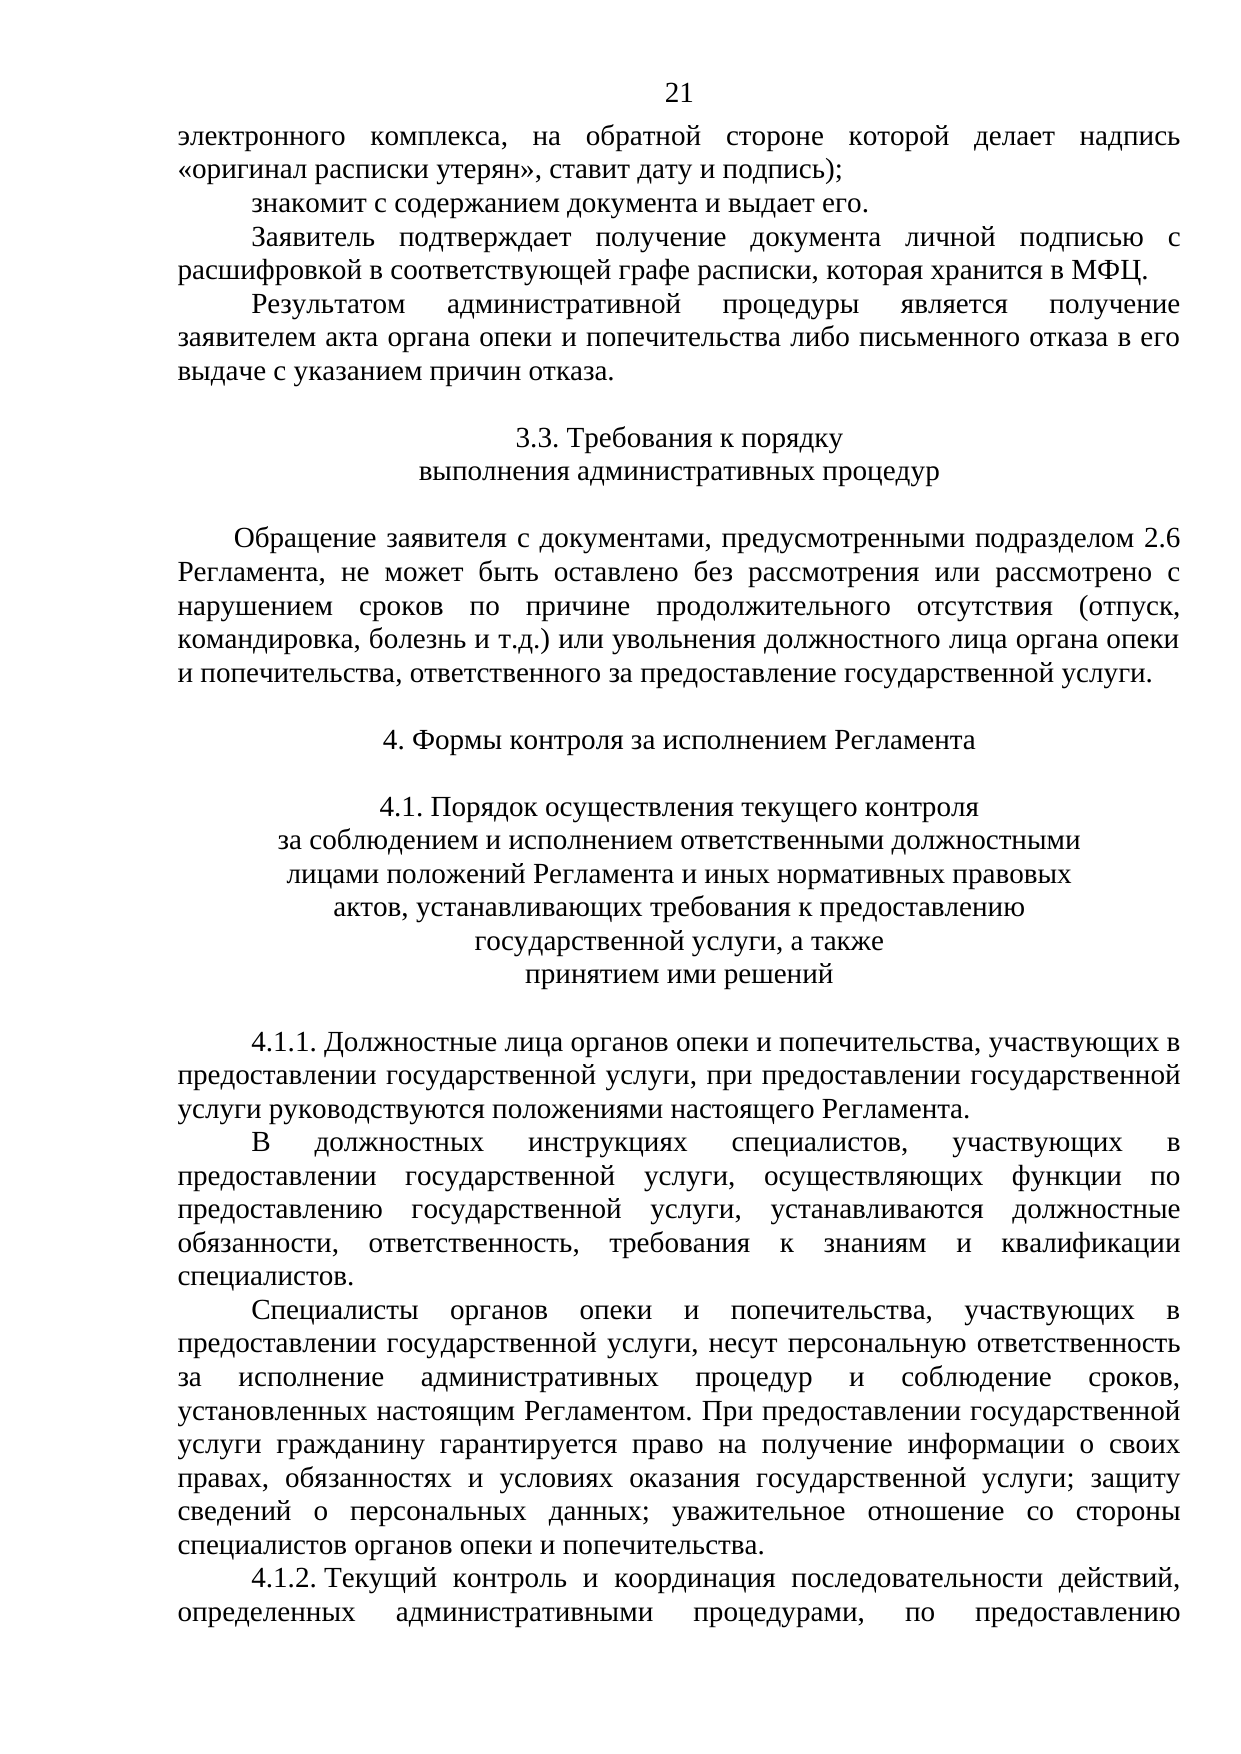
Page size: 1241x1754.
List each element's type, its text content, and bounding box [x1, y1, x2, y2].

text 4. Формы контроля за исполнением Регламента [177, 722, 1181, 755]
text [177, 118, 1181, 185]
text Специалисты органов опеки и попечительства, участвующих в предоставлении государственной услуги, несут персональную ответственность за исполнение административных процедур и соблюдение сроков, установленных настоящим Регламентом. При предоставлении государственной услуги гражданину гарантируется право на получение информации о своих правах, обязанностях и условиях оказания государственной услуги; защиту сведений о персональных данных; уважительное отношение со стороны специалистов органов опеки и попечительства. [177, 1292, 1181, 1560]
text выполнения административных процедур [177, 453, 1181, 487]
text 4.1.1. Должностные лица органов опеки и попечительства, участвующих в предоставлении государственной услуги, при предоставлении государственной услуги руководствуются положениями настоящего Регламента. [177, 1024, 1181, 1124]
text Результатом административной процедуры является получение заявителем акта органа опеки и попечительства либо письменного отказа в его выдаче с указанием причин отказа. [177, 286, 1181, 386]
text принятием ими решений [177, 957, 1181, 990]
text Заявитель подтверждает получение документа личной подписью с расшифровкой в соответствующей графе расписки, которая хранится в МФЦ. [177, 219, 1181, 286]
text за соблюдением и исполнением ответственными должностными [177, 822, 1181, 856]
text лицами положений Регламента и иных нормативных правовых [177, 856, 1181, 889]
text Обращение заявителя с документами, предусмотренными подразделом 2.6 Регламента, не может быть оставлено без рассмотрения или рассмотрено с нарушением сроков по причине продолжительного отсутствия (отпуск, командировка, болезнь и т.д.) или увольнения должностного лица органа опеки и попечительства, ответственного за предоставление государственной услуги. [177, 521, 1181, 688]
text В должностных инструкциях специалистов, участвующих в предоставлении государственной услуги, осуществляющих функции по предоставлению государственной услуги, устанавливаются должностные обязанности, ответственность, требования к знаниям и квалификации специалистов. [177, 1124, 1181, 1292]
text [177, 1560, 1181, 1627]
text знакомит с содержанием документа и выдает его. [177, 185, 1181, 219]
text актов, устанавливающих требования к предоставлению [177, 889, 1181, 923]
text 3.3. Требования к порядку [177, 420, 1181, 453]
text 4.1. Порядок осуществления текущего контроля [177, 789, 1181, 822]
text государственной услуги, а также [177, 923, 1181, 957]
